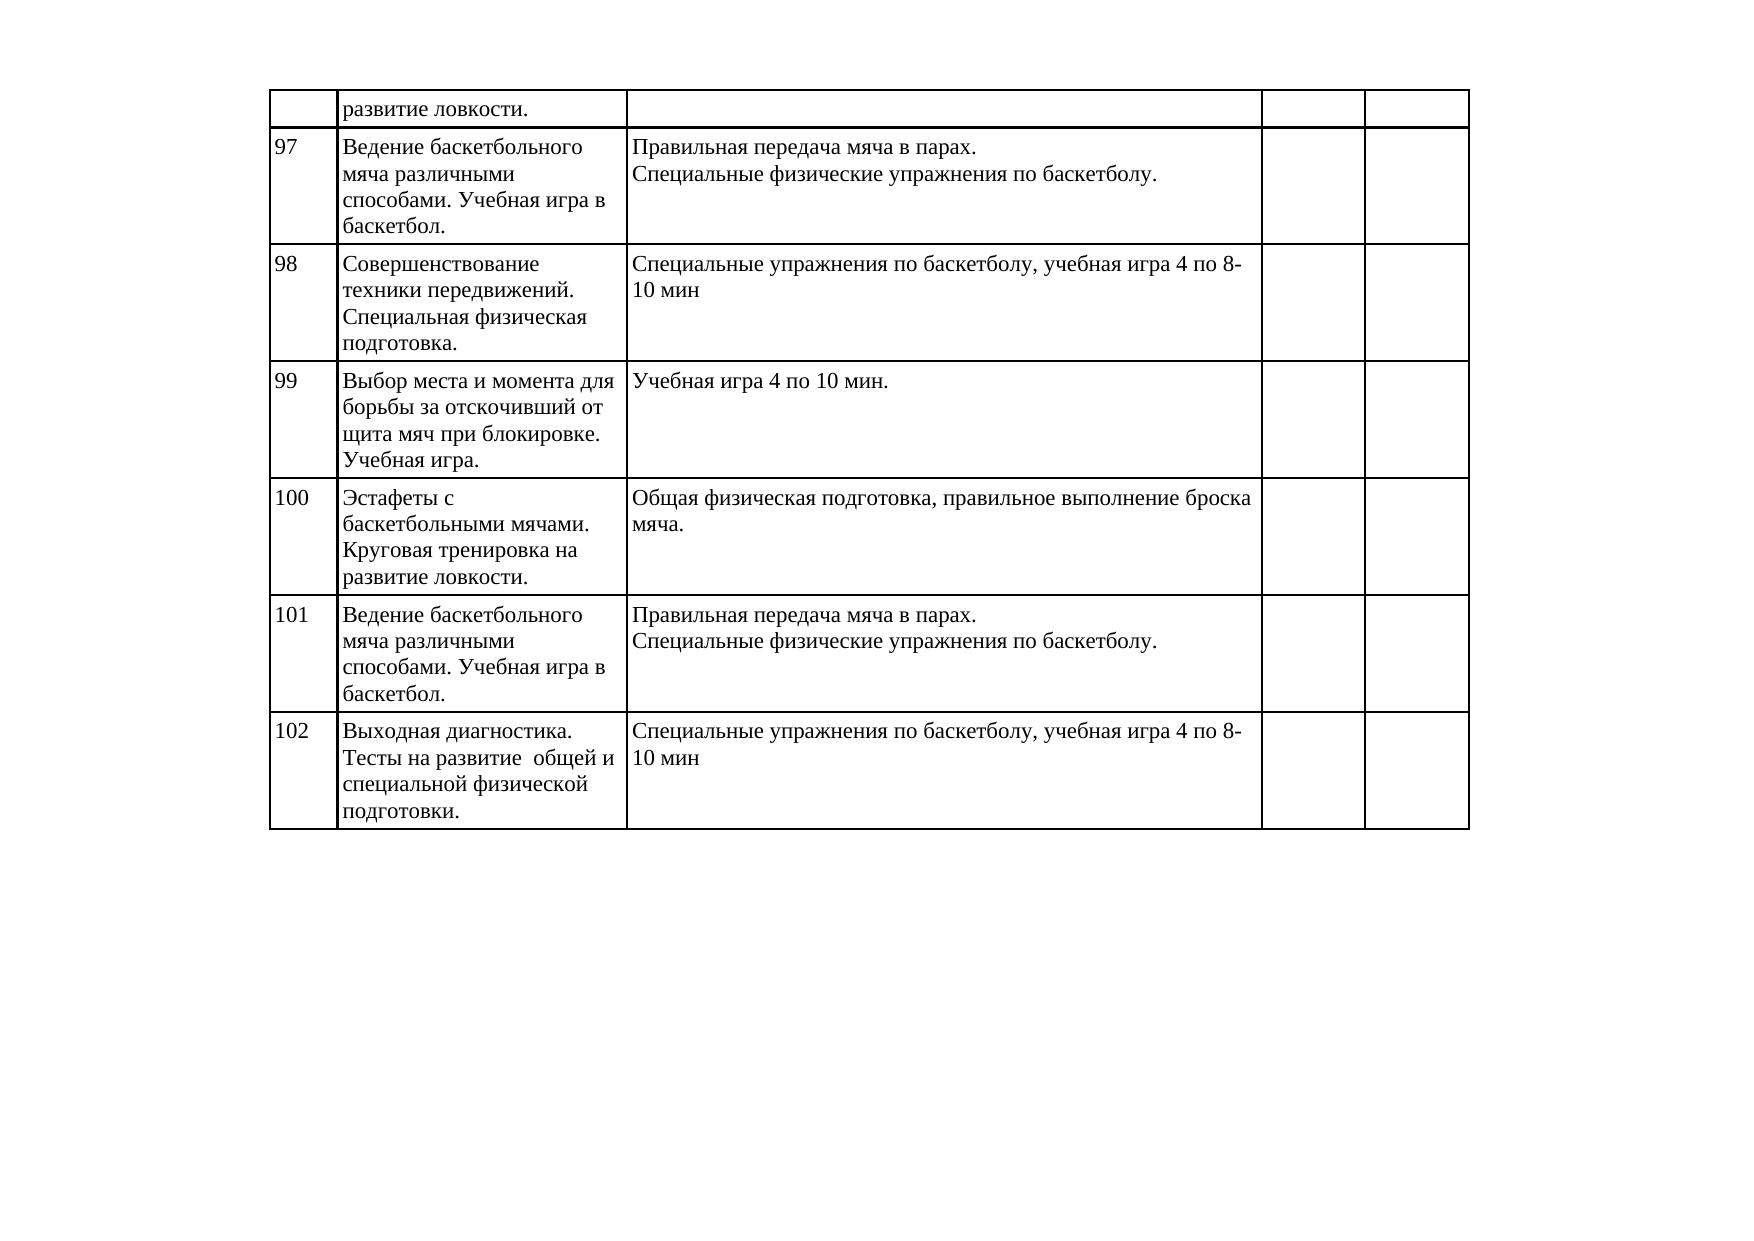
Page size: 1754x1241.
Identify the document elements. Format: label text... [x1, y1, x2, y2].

table_cell Правильная передача мяча в парах. Специальные физические упражнения по баскетболу. [628, 596, 1261, 711]
table_cell [1263, 479, 1364, 594]
table_cell [1263, 713, 1364, 828]
table_cell [1366, 713, 1468, 828]
table_cell 99 [271, 362, 336, 477]
table_cell [1263, 91, 1364, 126]
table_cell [339, 91, 626, 126]
table_cell 96 [271, 91, 336, 126]
table_cell [1366, 596, 1468, 711]
table_cell Правильная передача мяча в парах. Специальные физические упражнения по баскетболу. [628, 129, 1261, 243]
table_cell [1366, 362, 1468, 477]
table_cell [1366, 479, 1468, 594]
table_cell Выбор места и момента для борьбы за отскочивший от щита мяч при блокировке. Учебная игра. [339, 362, 626, 477]
table_cell [1366, 245, 1468, 360]
table_cell 97 [271, 129, 336, 243]
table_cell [628, 91, 1261, 126]
table_cell [1263, 596, 1364, 711]
table_cell 102 [271, 713, 336, 828]
table_cell [1366, 129, 1468, 243]
table_cell Учебная игра 4 по 10 мин. [628, 362, 1261, 477]
table_cell 101 [271, 596, 336, 711]
table_cell Ведение баскетбольного мяча различными способами. Учебная игра в баскетбол. [339, 596, 626, 711]
table_cell [1263, 362, 1364, 477]
table_cell Специальные упражнения по баскетболу, учебная игра 4 по 8-10 мин [628, 713, 1261, 828]
table_cell Ведение баскетбольного мяча различными способами. Учебная игра в баскетбол. [339, 129, 626, 243]
table_cell Совершенствование техники передвижений. Специальная физическая подготовка. [339, 245, 626, 360]
table_cell [1366, 91, 1468, 126]
table_cell Выходная диагностика. Тесты на развитие общей и специальной физической подготовки. [339, 713, 626, 828]
table_cell [1263, 129, 1364, 243]
table_cell 98 [271, 245, 336, 360]
table_cell Эстафеты с баскетбольными мячами. Круговая тренировка на развитие ловкости. [339, 479, 626, 594]
table_cell [1263, 245, 1364, 360]
table_cell Общая физическая подготовка, правильное выполнение броска мяча. [628, 479, 1261, 594]
table_cell 100 [271, 479, 336, 594]
table_cell Специальные упражнения по баскетболу, учебная игра 4 по 8-10 мин [628, 245, 1261, 360]
